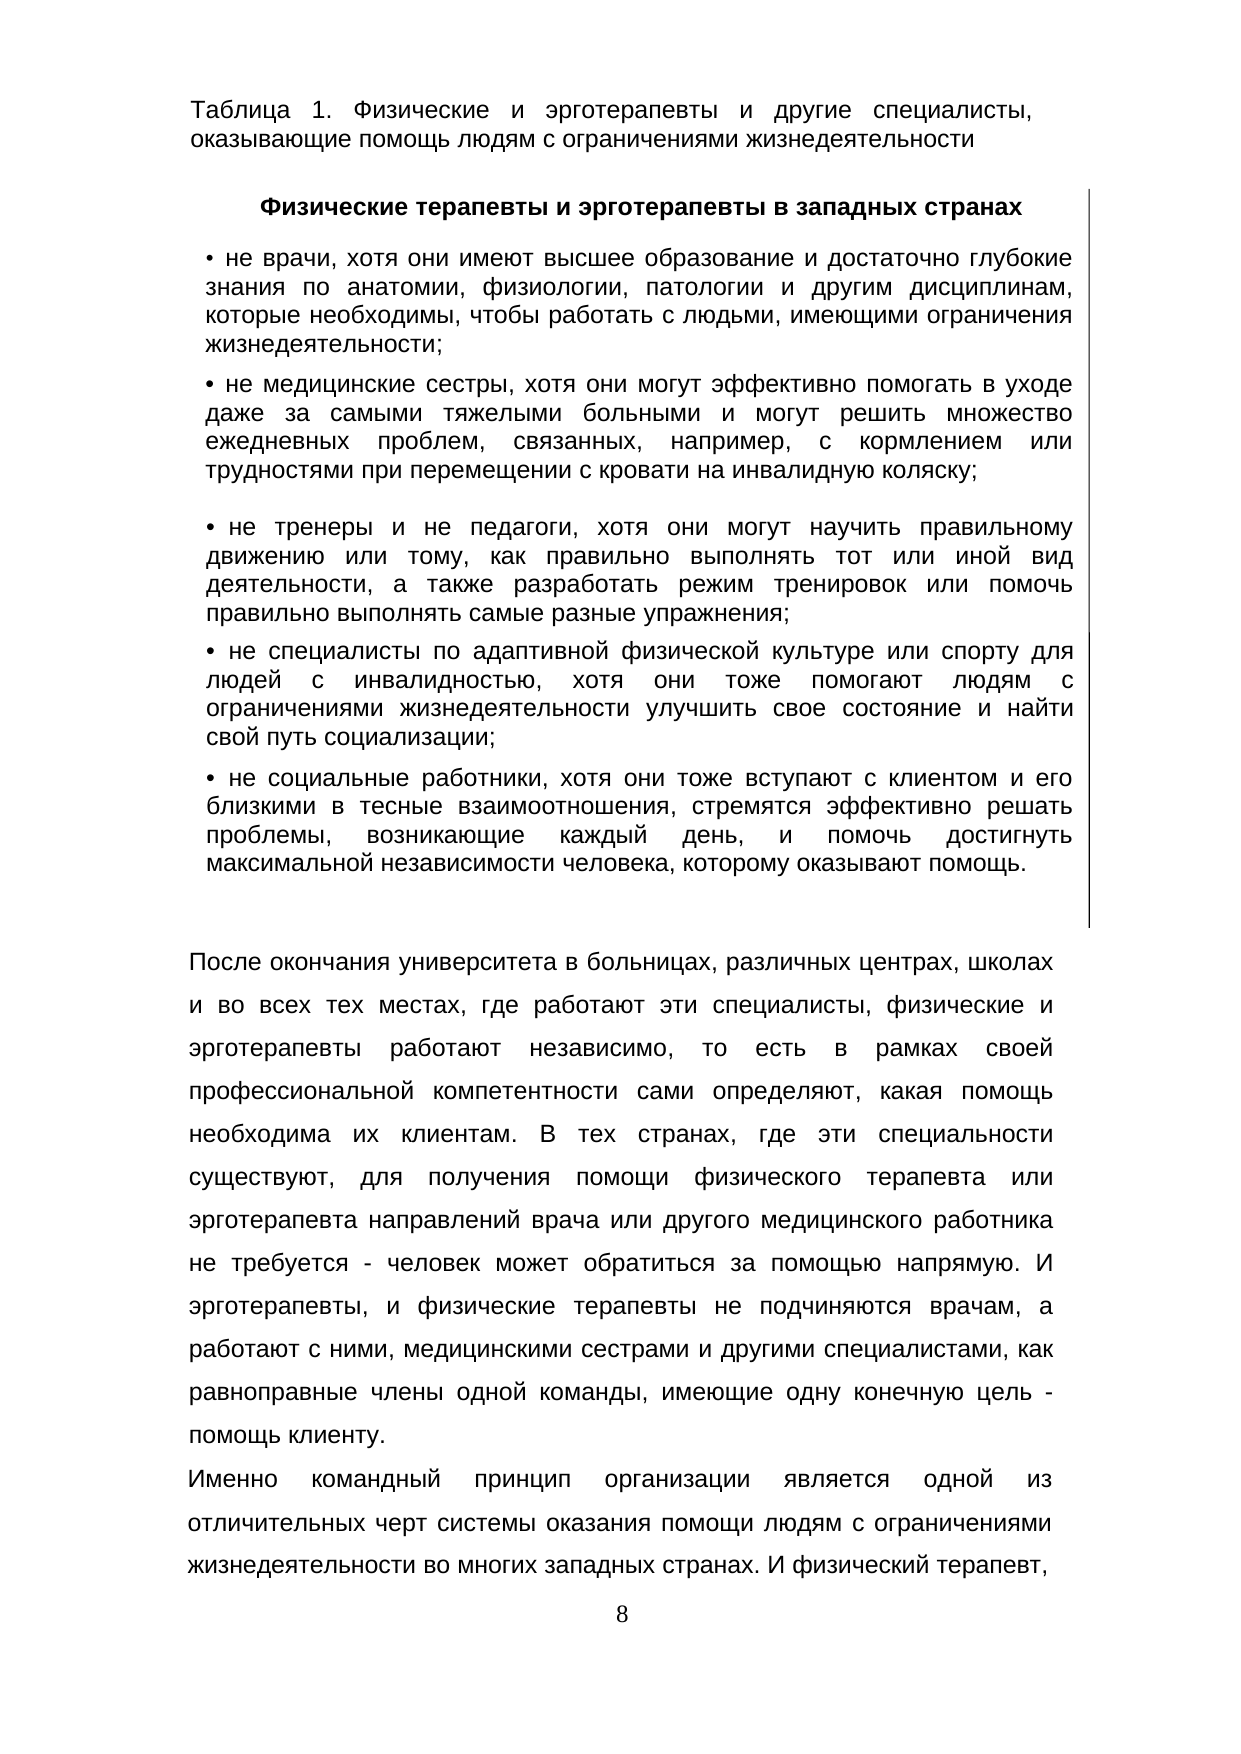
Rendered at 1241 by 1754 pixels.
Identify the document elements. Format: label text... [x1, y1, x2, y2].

list не врачи, хотя они имеют высшее образование и достаточно глубокие знания по анатомии, физиологии, патологии и другим дисциплинам, которые необходимы, чтобы работать с людьми, имеющими ограничения жизнедеятельности; [205, 244, 1073, 358]
text 8 [616, 1599, 1074, 1628]
text Физические терапевты и эрготерапевты в западных странах [260, 192, 1074, 221]
list не тренеры и не педагоги, хотя они могут научить правильному движению или тому, как правильно выполнять тот или иной вид деятельности, а также разработать режим тренировок или помочь правильно выполнять самые разные упражнения; [206, 513, 1073, 627]
text Именно командный принцип организации является одной из отличительных черт системы оказания помощи людям с ограничениями жизнедеятельности во многих западных странах. И физический терапевт, [187, 1453, 1052, 1583]
list не специалисты по адаптивной физической культуре или спорту для людей с инвалидностью, хотя они тоже помогают людям с ограничениями жизнедеятельности улучшить свое состояние и найти свой путь социализации; [206, 637, 1074, 751]
text Таблица 1. Физические и эрготерапевты и другие специалисты, оказывающие помощь людям с ограничениями жизнедеятельности [190, 95, 1071, 153]
list не социальные работники, хотя они тоже вступают с клиентом и его близкими в тесные взаимоотношения, стремятся эффективно решать проблемы, возникающие каждый день, и помочь достигнуть максимальной независимости человека, которому оказывают помощь. [206, 763, 1073, 877]
list не медицинские сестры, хотя они могут эффективно помогать в уходе даже за самыми тяжелыми больными и могут решить множество ежедневных проблем, связанных, например, с кормлением или трудностями при перемещении с кровати на инвалидную коляску; [205, 370, 1073, 484]
text После окончания университета в больницах, различных центрах, школах и во всех тех местах, где работают эти специалисты, физические и эрготерапевты работают независимо, то есть в рамках своей профессиональной компетентности сами определяют, какая помощь необходима их клиентам. В тех странах, где эти специальности существуют, для получения помощи физического терапевта или эрготерапевта направлений врача или другого медицинского работника не требуется - человек может обратиться за помощью напрямую. И эрготерапевты, и физические терапевты не подчиняются врачам, а работают с ними, медицинскими сестрами и другими специалистами, как равноправные члены одной команды, имеющие одну конечную цель -помощь клиенту. [189, 936, 1053, 1452]
